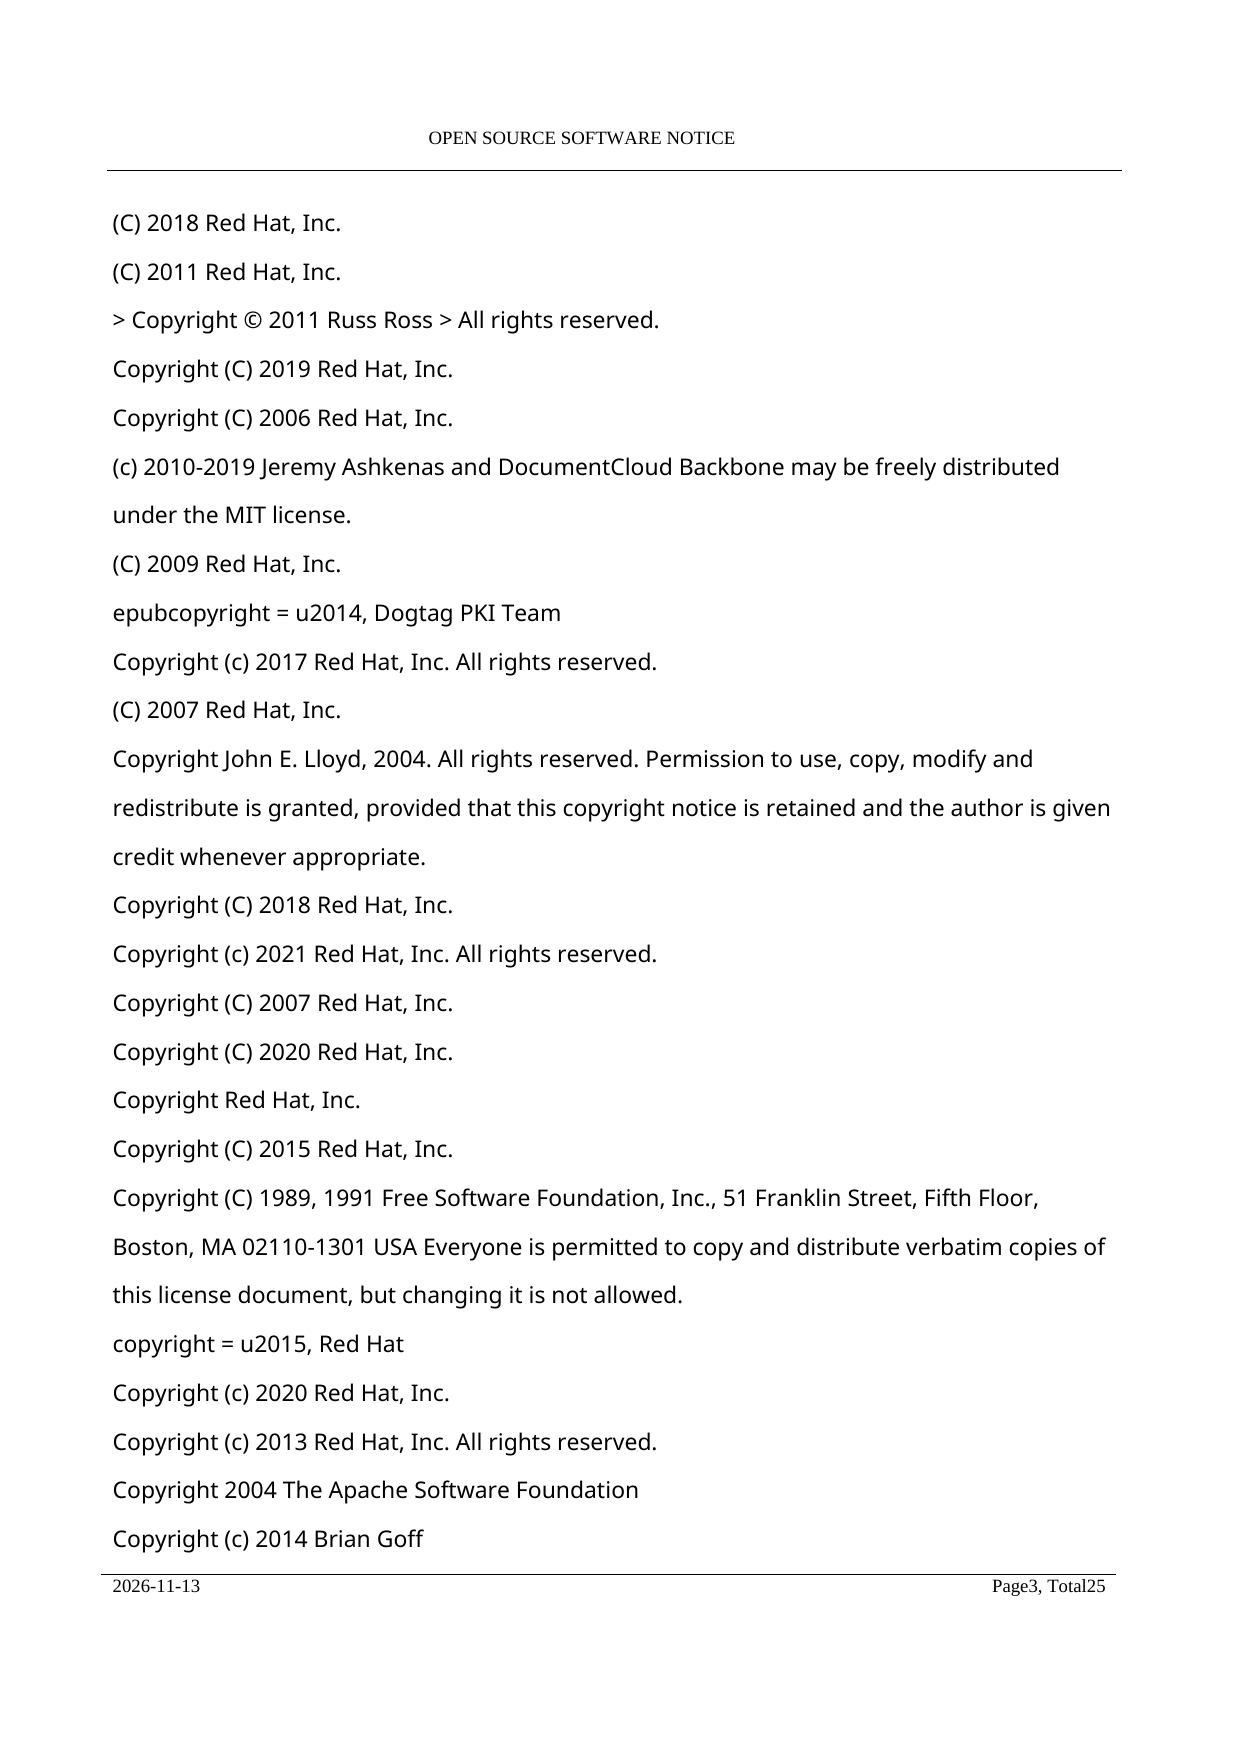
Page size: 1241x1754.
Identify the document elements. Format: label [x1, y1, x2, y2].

text [112, 206, 1128, 1555]
